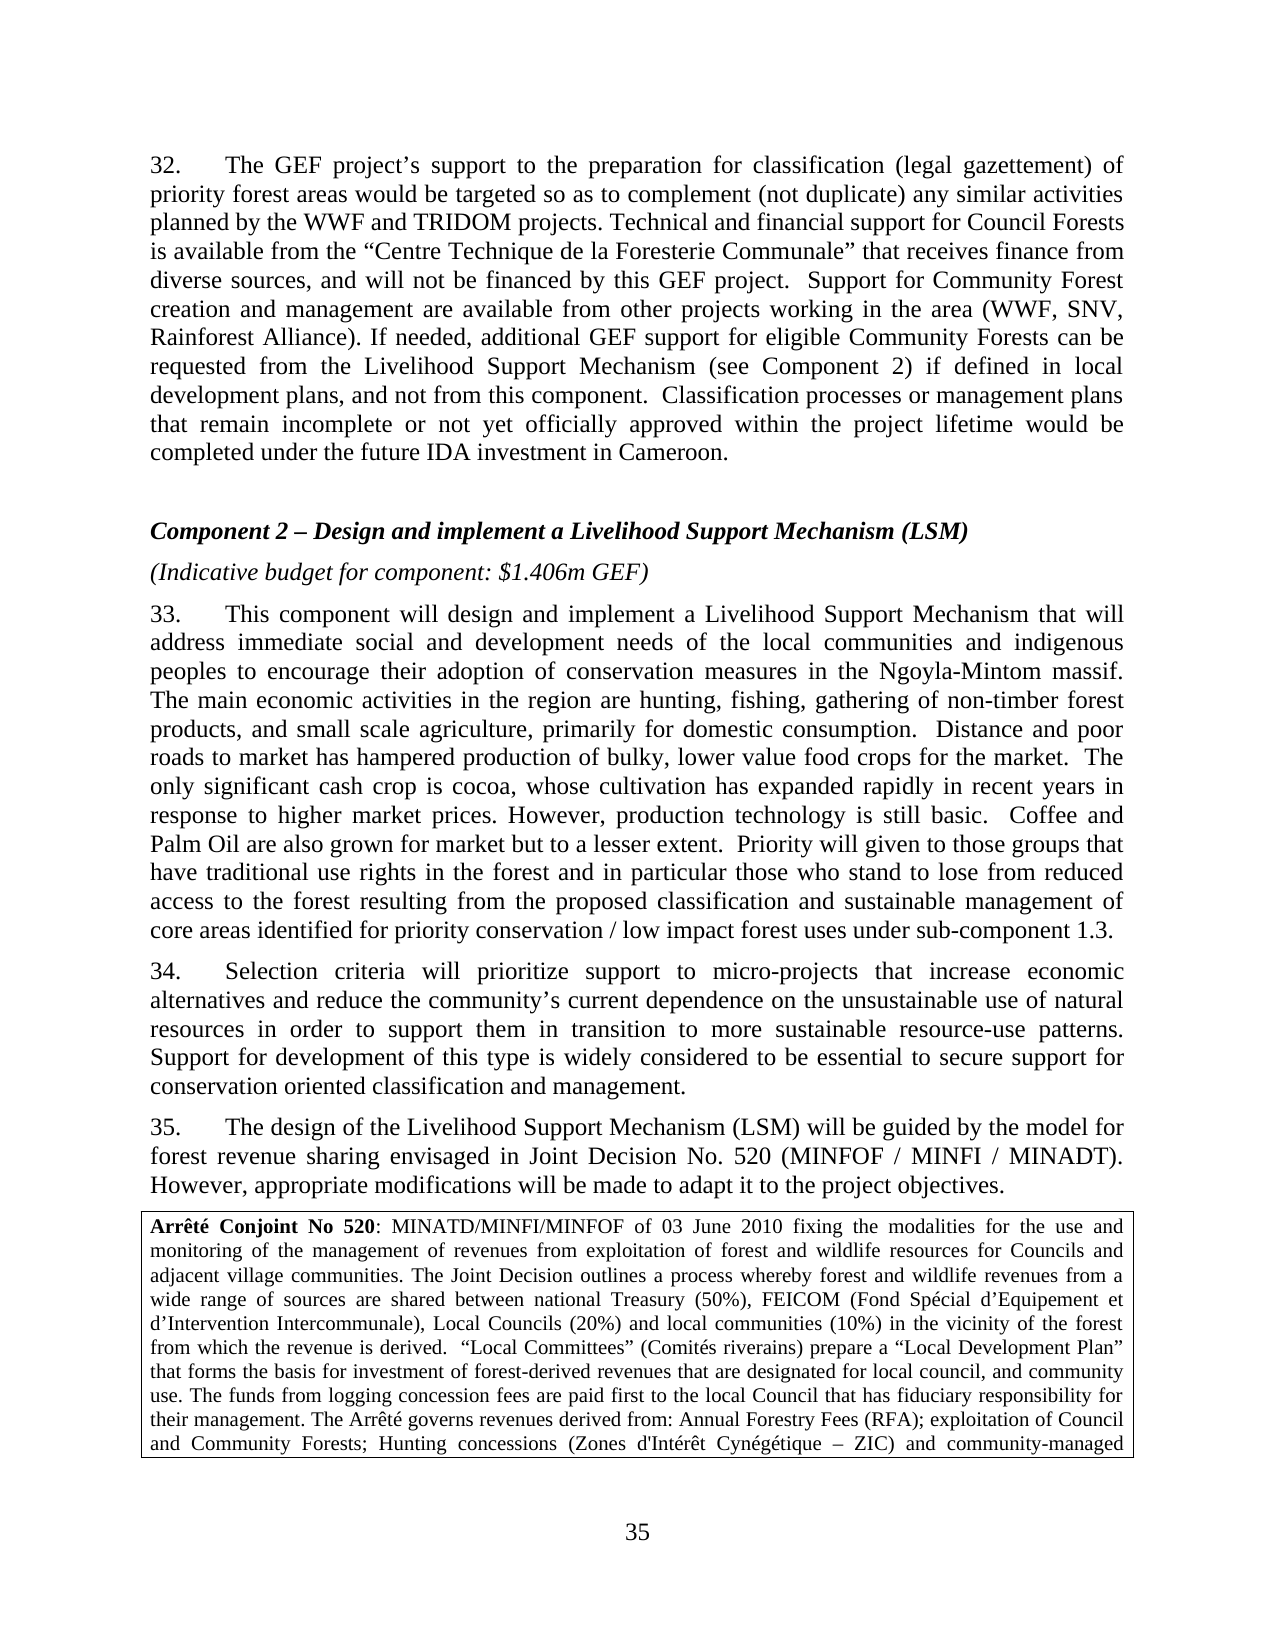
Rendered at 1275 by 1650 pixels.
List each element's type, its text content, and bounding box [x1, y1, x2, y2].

list The GEF project’s support to the preparation for classification (legal gazettement) of priority forest areas would be targeted so as to complement (not duplicate) any similar activities planned by the WWF and TRIDOM projects. Technical and financial support for Council Forests is available from the “Centre Technique de la Foresterie Communale” that receives finance from diverse sources, and will not be financed by this GEF project. Support for Community Forest creation and management are available from other projects working in the area (WWF, SNV, Rainforest Alliance). If needed, additional GEF support for eligible Community Forests can be requested from the Livelihood Support Mechanism (see Component 2) if defined in local development plans, and not from this component. Classification processes or management plans that remain incomplete or not yet officially approved within the project lifetime would be completed under the future IDA investment in Cameroon. [150, 150, 1125, 466]
text Component 2 – Design and implement a Livelihood Support Mechanism (LSM) [150, 516, 1125, 545]
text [142, 1212, 1133, 1457]
list Selection criteria will prioritize support to micro-projects that increase economic alternatives and reduce the community’s current dependence on the unsustainable use of natural resources in order to support them in transition to more sustainable resource-use patterns. Support for development of this type is widely considered to be essential to secure support for conservation oriented classification and management. [150, 956, 1125, 1100]
text (Indicative budget for component: $1.406m GEF) [150, 557, 1125, 586]
list The design of the Livelihood Support Mechanism (LSM) will be guided by the model for forest revenue sharing envisaged in Joint Decision No. 520 (MINFOF / MINFI / MINADT). However, appropriate modifications will be made to adapt it to the project objectives. [150, 1112, 1125, 1199]
list This component will design and implement a Livelihood Support Mechanism that will address immediate social and development needs of the local communities and indigenous peoples to encourage their adoption of conservation measures in the Ngoyla-Mintom massif. The main economic activities in the region are hunting, fishing, gathering of non-timber forest products, and small scale agriculture, primarily for domestic consumption. Distance and poor roads to market has hampered production of bulky, lower value food crops for the market. The only significant cash crop is cocoa, whose cultivation has expanded rapidly in recent years in response to higher market prices. However, production technology is still basic. Coffee and Palm Oil are also grown for market but to a lesser extent. Priority will given to those groups that have traditional use rights in the forest and in particular those who stand to lose from reduced access to the forest resulting from the proposed classification and sustainable management of core areas identified for priority conservation / low impact forest uses under sub-component 1.3. [150, 599, 1125, 944]
